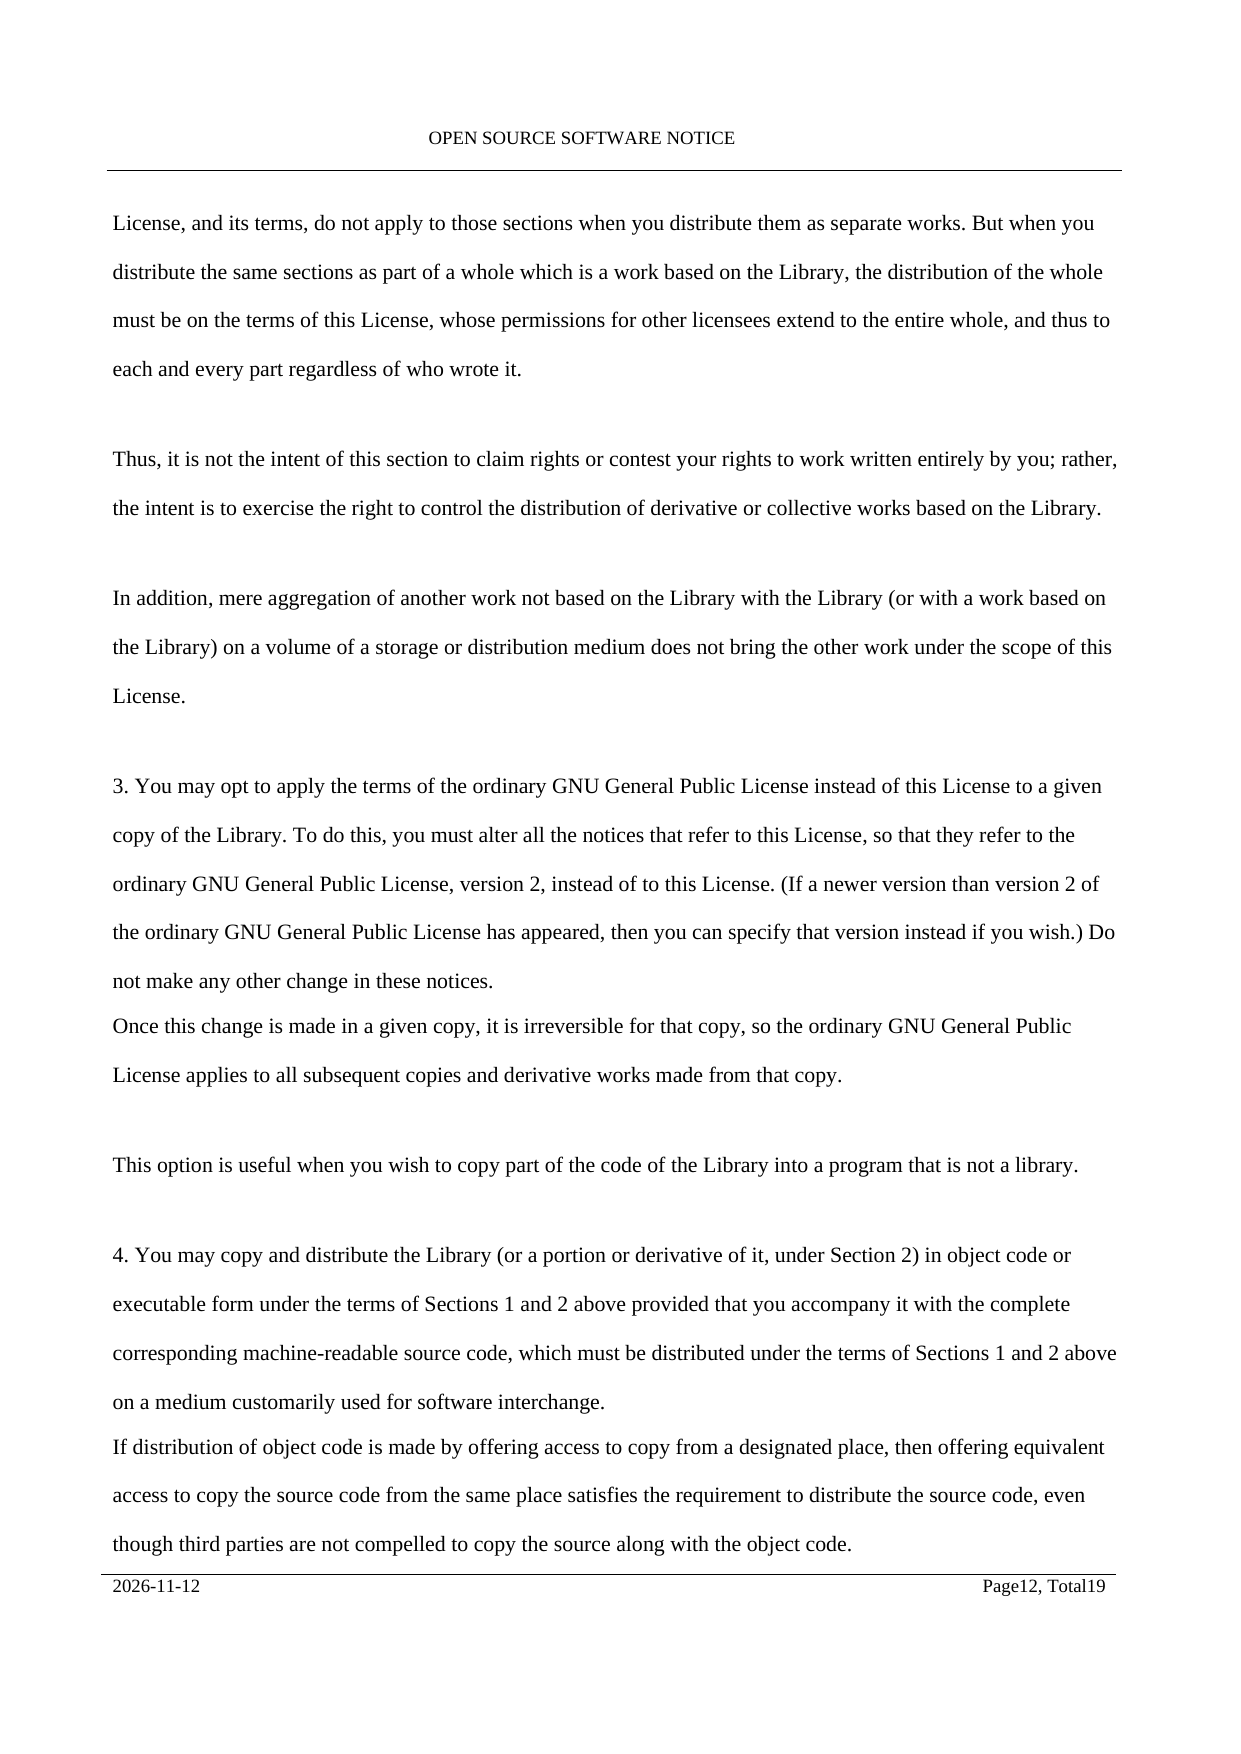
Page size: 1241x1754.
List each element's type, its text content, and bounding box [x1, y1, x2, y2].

text This option is useful when you wish to copy part of the code of the Library into a program that is not a library. [112, 1148, 1128, 1181]
text In addition, mere aggregation of another work not based on the Library with the Library (or with a work based on the Library) on a volume of a storage or distribution medium does not bring the other work under the scope of this License. [112, 582, 1128, 712]
text 3. You may opt to apply the terms of the ordinary GNU General Public License instead of this License to a given copy of the Library. To do this, you must alter all the notices that refer to this License, so that they refer to the ordinary GNU General Public License, version 2, instead of to this License. (If a newer version than version 2 of the ordinary GNU General Public License has appeared, then you can specify that version instead if you wish.) Do not make any other change in these notices. [112, 769, 1128, 997]
text Thus, it is not the intent of this section to claim rights or contest your rights to work written entirely by you; rather, the intent is to exercise the right to control the distribution of derivative or collective works based on the Library. [112, 443, 1128, 524]
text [112, 206, 1128, 385]
text Once this change is made in a given copy, it is irreversible for that copy, so the ordinary GNU General Public License applies to all subsequent copies and derivative works made from that copy. [112, 1009, 1128, 1091]
text If distribution of object code is made by offering access to copy from a designated place, then offering equivalent access to copy the source code from the same place satisfies the requirement to distribute the source code, even though third parties are not compelled to copy the source along with the object code. [112, 1430, 1128, 1560]
text 4. You may copy and distribute the Library (or a portion or derivative of it, under Section 2) in object code or executable form under the terms of Sections 1 and 2 above provided that you accompany it with the complete corresponding machine-readable source code, which must be distributed under the terms of Sections 1 and 2 above on a medium customarily used for software interchange. [112, 1239, 1128, 1417]
